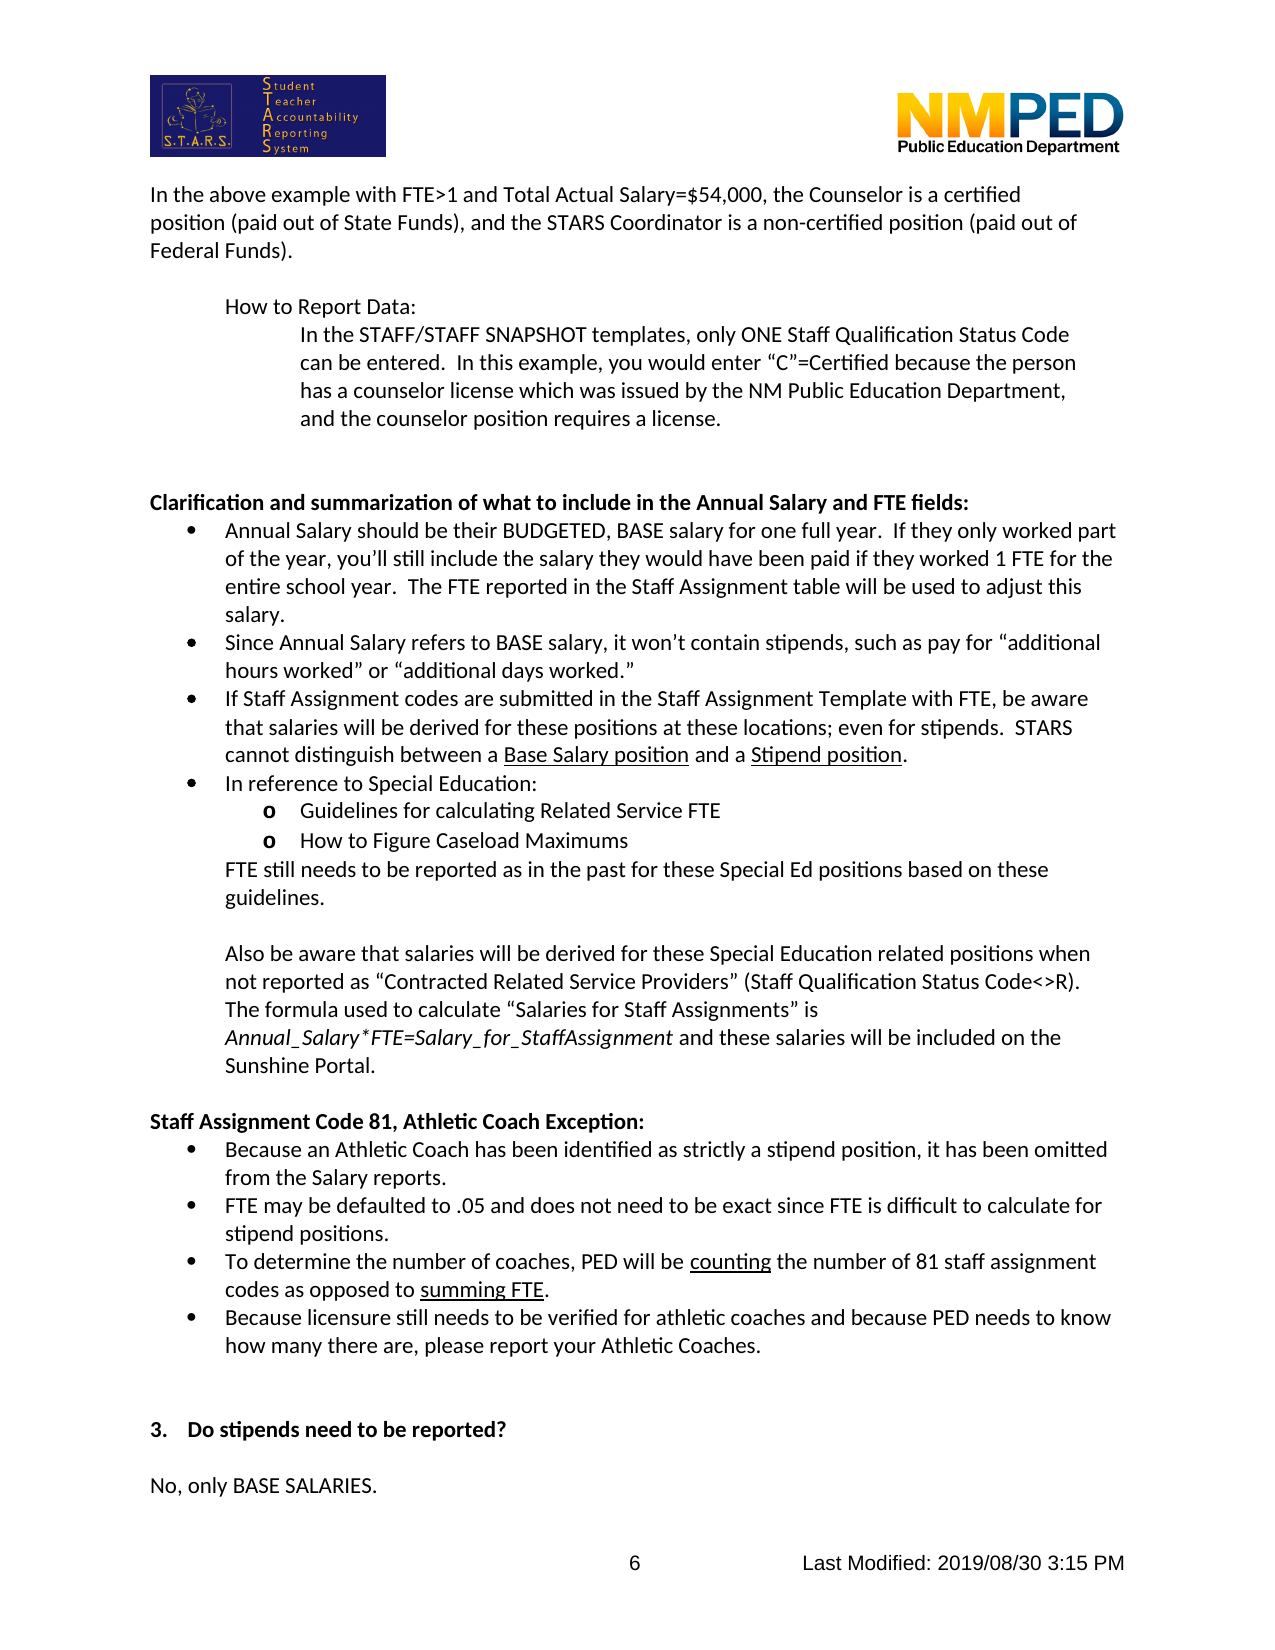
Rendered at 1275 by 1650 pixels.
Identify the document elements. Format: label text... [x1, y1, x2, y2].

list To determine the number of coaches, PED will be counting the number of 81 staff assignment codes as opposed to summing FTE. [187, 1247, 1125, 1303]
list Because licensure still needs to be verified for athletic coaches and because PED needs to know how many there are, please report your Athletic Coaches. [187, 1303, 1125, 1359]
text No, only BASE SALARIES. [150, 1471, 1093, 1499]
text Staff Assignment Code 81, Athletic Coach Exception: [150, 1107, 1125, 1135]
text How to Report Data: [225, 292, 1093, 320]
picture [150, 75, 386, 157]
list Do stipends need to be reported? [150, 1415, 1093, 1443]
list How to Figure Caseload Maximums [262, 826, 1125, 855]
text In the above example with FTE>1 and Total Actual Salary=$54,000, the Counselor is a certified position (paid out of State Funds), and the STARS Coordinator is a non-certified position (paid out of Federal Funds). [150, 180, 1093, 264]
text FTE still needs to be reported as in the past for these Special Ed positions based on these guidelines. [225, 855, 1125, 911]
text Clarification and summarization of what to include in the Annual Salary and FTE fields: [150, 488, 1125, 516]
list Since Annual Salary refers to BASE salary, it won’t contain stipends, such as pay for “additional hours worked” or “additional days worked.” [187, 628, 1125, 684]
picture [895, 90, 1125, 157]
list Because an Athletic Coach has been identified as strictly a stipend position, it has been omitted from the Salary reports. [187, 1135, 1125, 1191]
list Annual Salary should be their BUDGETED, BASE salary for one full year. If they only worked part of the year, you’ll still include the salary they would have been paid if they worked 1 FTE for the entire school year. The FTE reported in the Staff Assignment table will be used to adjust this salary. [187, 516, 1125, 628]
list If Staff Assignment codes are submitted in the Staff Assignment Template with FTE, be aware that salaries will be derived for these positions at these locations; even for stipends. STARS cannot distinguish between a Base Salary position and a Stipend position. [187, 684, 1125, 769]
text In the STAFF/STAFF SNAPSHOT templates, only ONE Staff Qualification Status Code can be entered. In this example, you would enter “C”=Certified because the person has a counselor license which was issued by the NM Public Education Department, and the counselor position requires a license. [300, 320, 1093, 432]
list In reference to Special Education: [187, 769, 1125, 797]
list FTE may be defaulted to .05 and does not need to be exact since FTE is difficult to calculate for stipend positions. [187, 1191, 1125, 1247]
list Guidelines for calculating Related Service FTE [262, 797, 1125, 826]
text Also be aware that salaries will be derived for these Special Education related positions when not reported as “Contracted Related Service Providers” (Staff Qualification Status Code<>R). The formula used to calculate “Salaries for Staff Assignments” is Annual_Salary*FTE=Salary_for_StaffAssignment and these salaries will be included on the Sunshine Portal. [225, 939, 1125, 1079]
